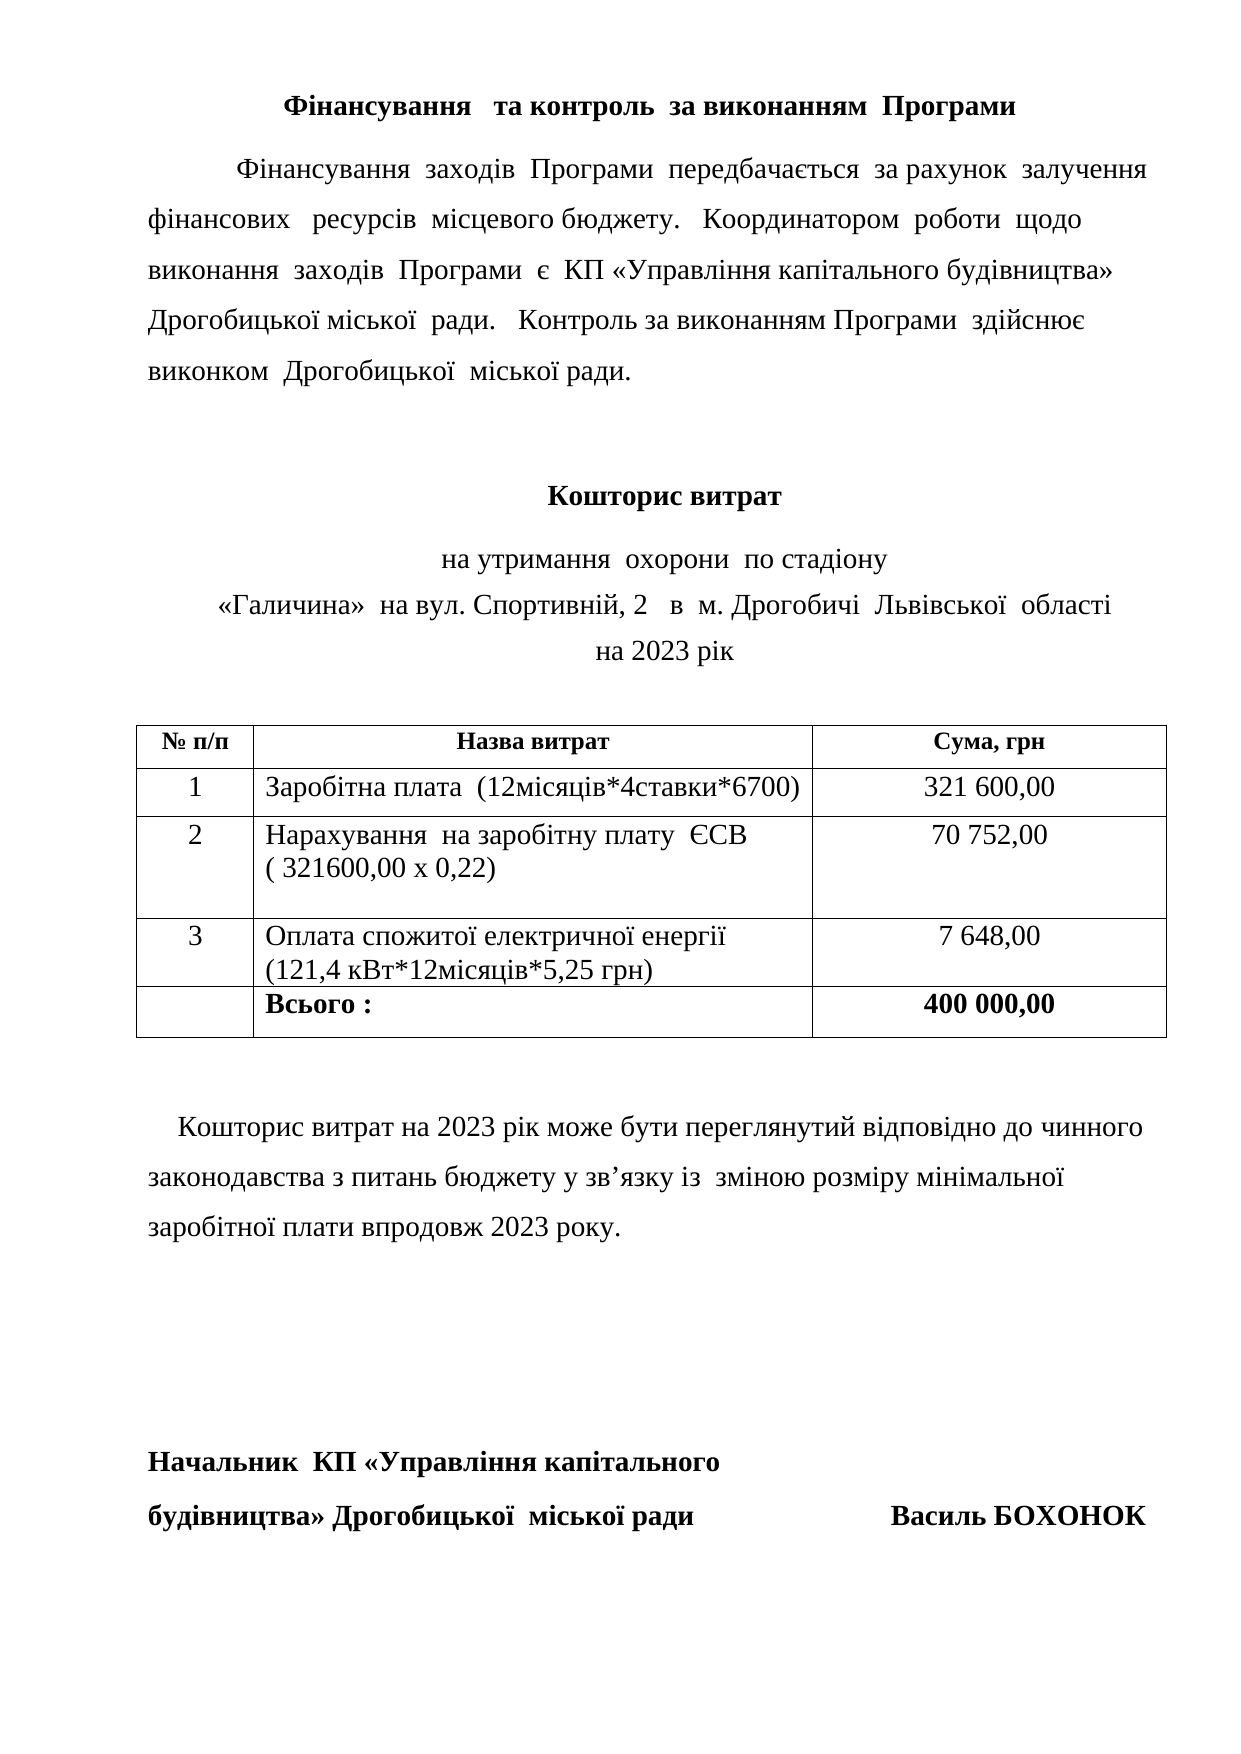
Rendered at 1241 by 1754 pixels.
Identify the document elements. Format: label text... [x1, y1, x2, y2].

table_cell 3 [137, 919, 253, 986]
table_cell 70 752,00 [813, 817, 1166, 917]
text «Галичина» на вул. Спортивній, 2 в м. Дрогобичі Львівської області [148, 587, 1152, 621]
table_cell 400 000,00 [813, 987, 1166, 1037]
text Начальник КП «Управління капітального [148, 1444, 1152, 1477]
table_cell 2 [137, 817, 253, 917]
table_header Сума, грн [813, 726, 1166, 768]
table_cell Всього : [254, 987, 812, 1037]
table_header Назва витрат [254, 726, 812, 768]
table_cell Заробітна плата (12місяців*4ставки*6700) [254, 769, 812, 816]
table_cell Оплата спожитої електричної енергії (121,4 кВт*12місяців*5,25 грн) [254, 919, 812, 986]
text будівництва» Дрогобицької міської ради Василь БОХОНОК [148, 1498, 1152, 1532]
text Кошторис витрат на 2023 рік може бути переглянутий відповідно до чинного законодавства з питань бюджету у зв’язку із зміною розміру мінімальної заробітної плати впродовж 2023 року. [148, 1109, 1152, 1243]
text Фінансування та контроль за виконанням Програми [148, 88, 1152, 122]
table_cell Нарахування на заробітну плату ЄСВ ( 321600,00 х 0,22) [254, 817, 812, 917]
text на утримання охорони по стадіону [148, 541, 1152, 574]
text Кошторис витрат [148, 478, 1152, 512]
text Фінансування заходів Програми передбачається за рахунок залучення фінансових ресурсів місцевого бюджету. Координатором роботи щодо виконання заходів Програми є КП «Управління капітального будівництва» Дрогобицької міської ради. Контроль за виконанням Програми здійснює виконком Дрогобицької міської ради. [148, 151, 1152, 386]
text на 2023 рік [148, 633, 1152, 667]
table_cell [137, 987, 253, 1037]
table_header № п/п [137, 726, 253, 768]
table_cell 321 600,00 [813, 769, 1166, 816]
table_cell 1 [137, 769, 253, 816]
table_cell 7 648,00 [813, 919, 1166, 986]
